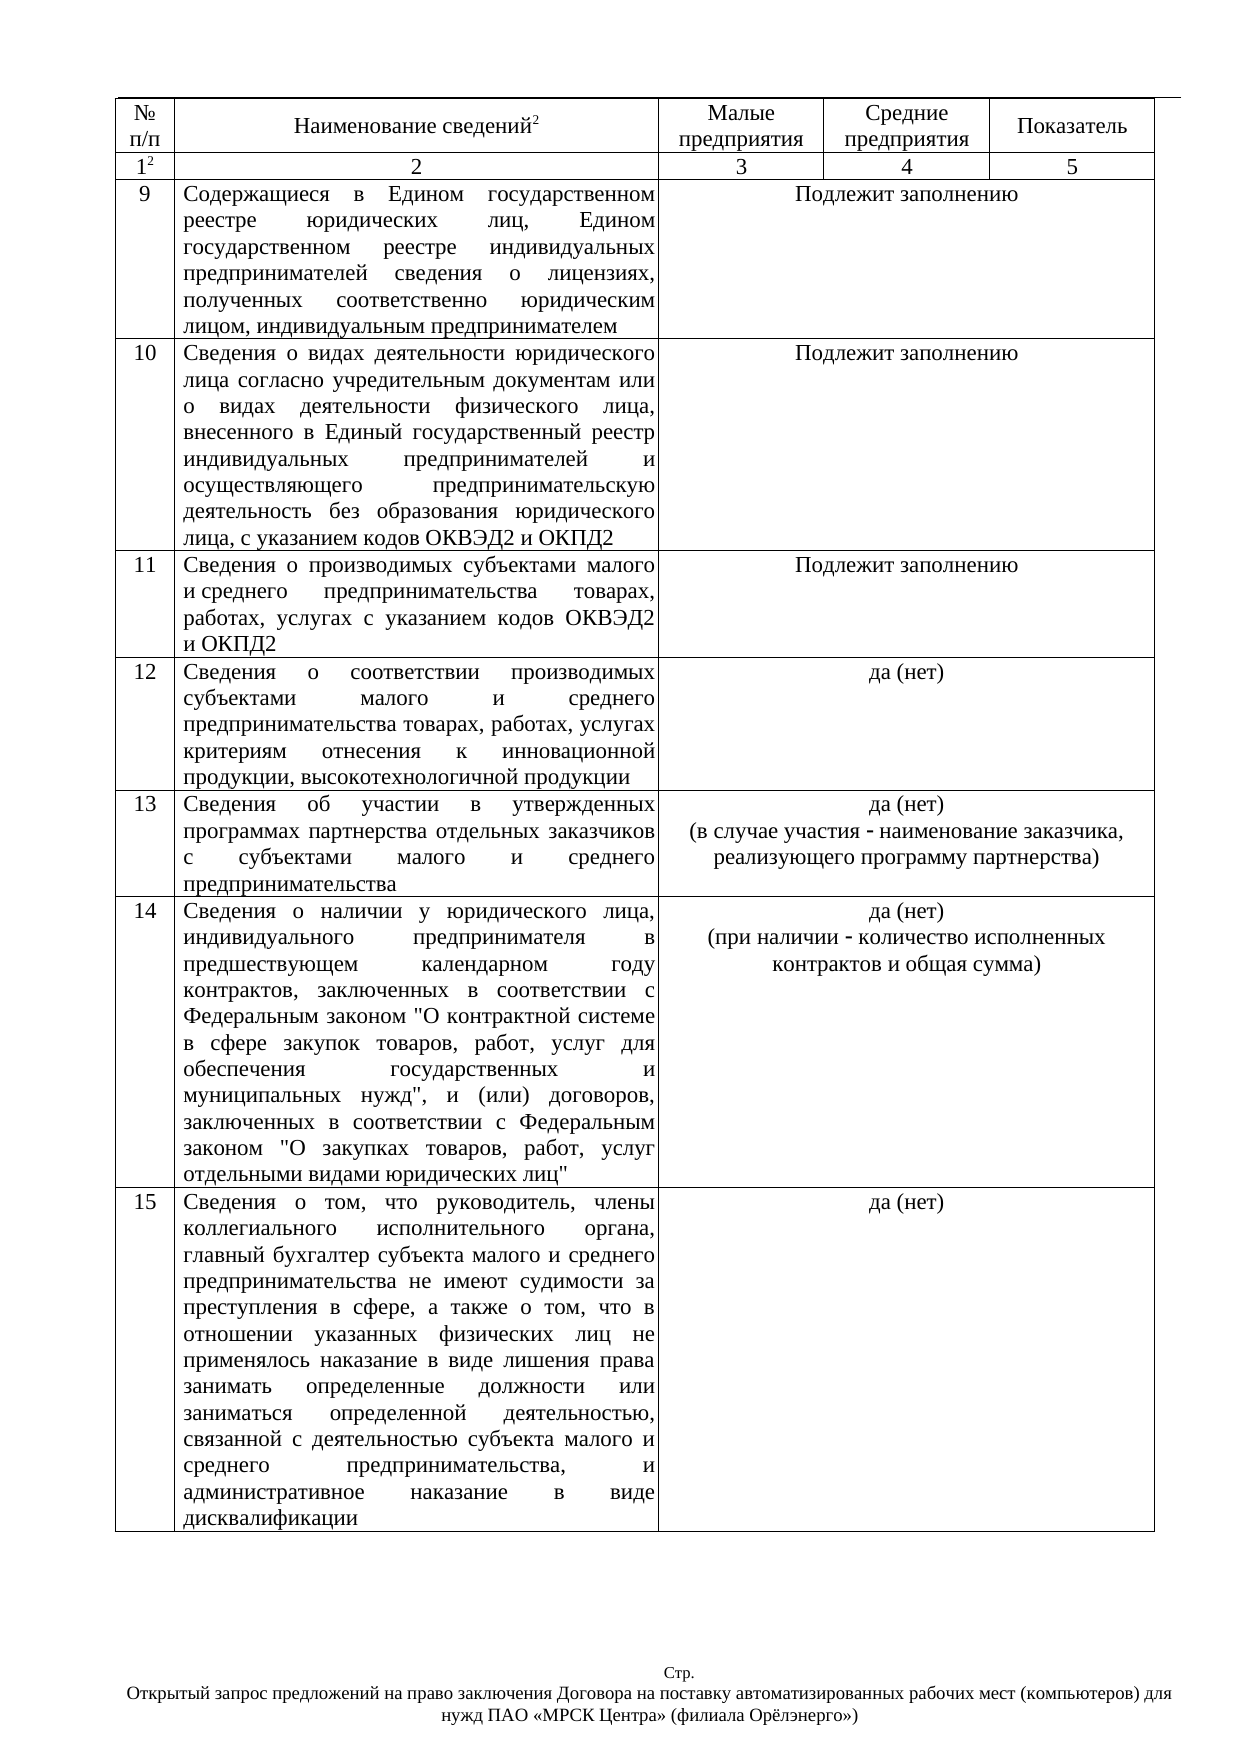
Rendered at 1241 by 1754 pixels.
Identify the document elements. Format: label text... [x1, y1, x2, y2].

table_cell Сведения о соответствии производимых субъектами малого и среднего предпринимательства товарах, работах, услугах критериям отнесения к инновационной продукции, высокотехнологичной продукции [175, 658, 658, 789]
table_header Малые предприятия [659, 99, 823, 152]
table_cell Сведения о видах деятельности юридического лица согласно учредительным документам или о видах деятельности физического лица, внесенного в Единый государственный реестр индивидуальных предпринимателей и осуществляющего предпринимательскую деятельность без образования юридического лица, с указанием кодов ОКВЭД2 и ОКПД2 [175, 339, 658, 550]
table_cell Сведения об участии в утвержденных программах партнерства отдельных заказчиков с субъектами малого и среднего предпринимательства [175, 791, 658, 896]
table_cell Сведения о наличии у юридического лица, индивидуального предпринимателя в предшествующем календарном году контрактов, заключенных в соответствии с Федеральным законом "О контрактной системе в сфере закупок товаров, работ, услуг для обеспечения государственных и муниципальных нужд", и (или) договоров, заключенных в соответствии с Федеральным законом "О закупках товаров, работ, услуг отдельными видами юридических лиц" [175, 897, 658, 1187]
table_cell Содержащиеся в Едином государственном реестре юридических лиц, Едином государственном реестре индивидуальных предпринимателей сведения о лицензиях, полученных соответственно юридическим лицом, индивидуальным предпринимателем [175, 180, 658, 338]
table_cell 12 [116, 153, 174, 179]
table_header № п/п [116, 99, 174, 152]
table_cell 12 [116, 658, 174, 789]
table_cell да (нет) [659, 1188, 1154, 1531]
table_cell 2 [175, 153, 658, 179]
table_cell 9 [116, 180, 174, 338]
table_cell 15 [116, 1188, 174, 1531]
table_header Наименование сведений2 [175, 99, 658, 152]
table_header Показатель [990, 99, 1154, 152]
table_cell Подлежит заполнению [659, 551, 1154, 657]
table_cell 10 [116, 339, 174, 550]
table_cell 4 [824, 153, 989, 179]
table_cell Сведения о том, что руководитель, члены коллегиального исполнительного органа, главный бухгалтер субъекта малого и среднего предпринимательства не имеют судимости за преступления в сфере, а также о том, что в отношении указанных физических лиц не применялось наказание в виде лишения права занимать определенные должности или заниматься определенной деятельностью, связанной с деятельностью субъекта малого и среднего предпринимательства, и административное наказание в виде дисквалификации [175, 1188, 658, 1531]
table_cell да (нет) [659, 658, 1154, 789]
table_cell 5 [990, 153, 1154, 179]
table_cell 3 [659, 153, 823, 179]
table_cell да (нет) (при наличии количество исполненных контрактов и общая сумма) [659, 897, 1154, 1187]
table_cell Подлежит заполнению [659, 180, 1154, 338]
table_cell 11 [116, 551, 174, 657]
table_cell да (нет) (в случае участия наименование заказчика, реализующего программу партнерства) [659, 791, 1154, 896]
table_header Средние предприятия [824, 99, 989, 152]
table_cell Сведения о производимых субъектами малого и среднего предпринимательства товарах, работах, услугах с указанием кодов ОКВЭД2 и ОКПД2 [175, 551, 658, 657]
table_cell 14 [116, 897, 174, 1187]
table_cell 13 [116, 791, 174, 896]
table_cell Подлежит заполнению [659, 339, 1154, 550]
